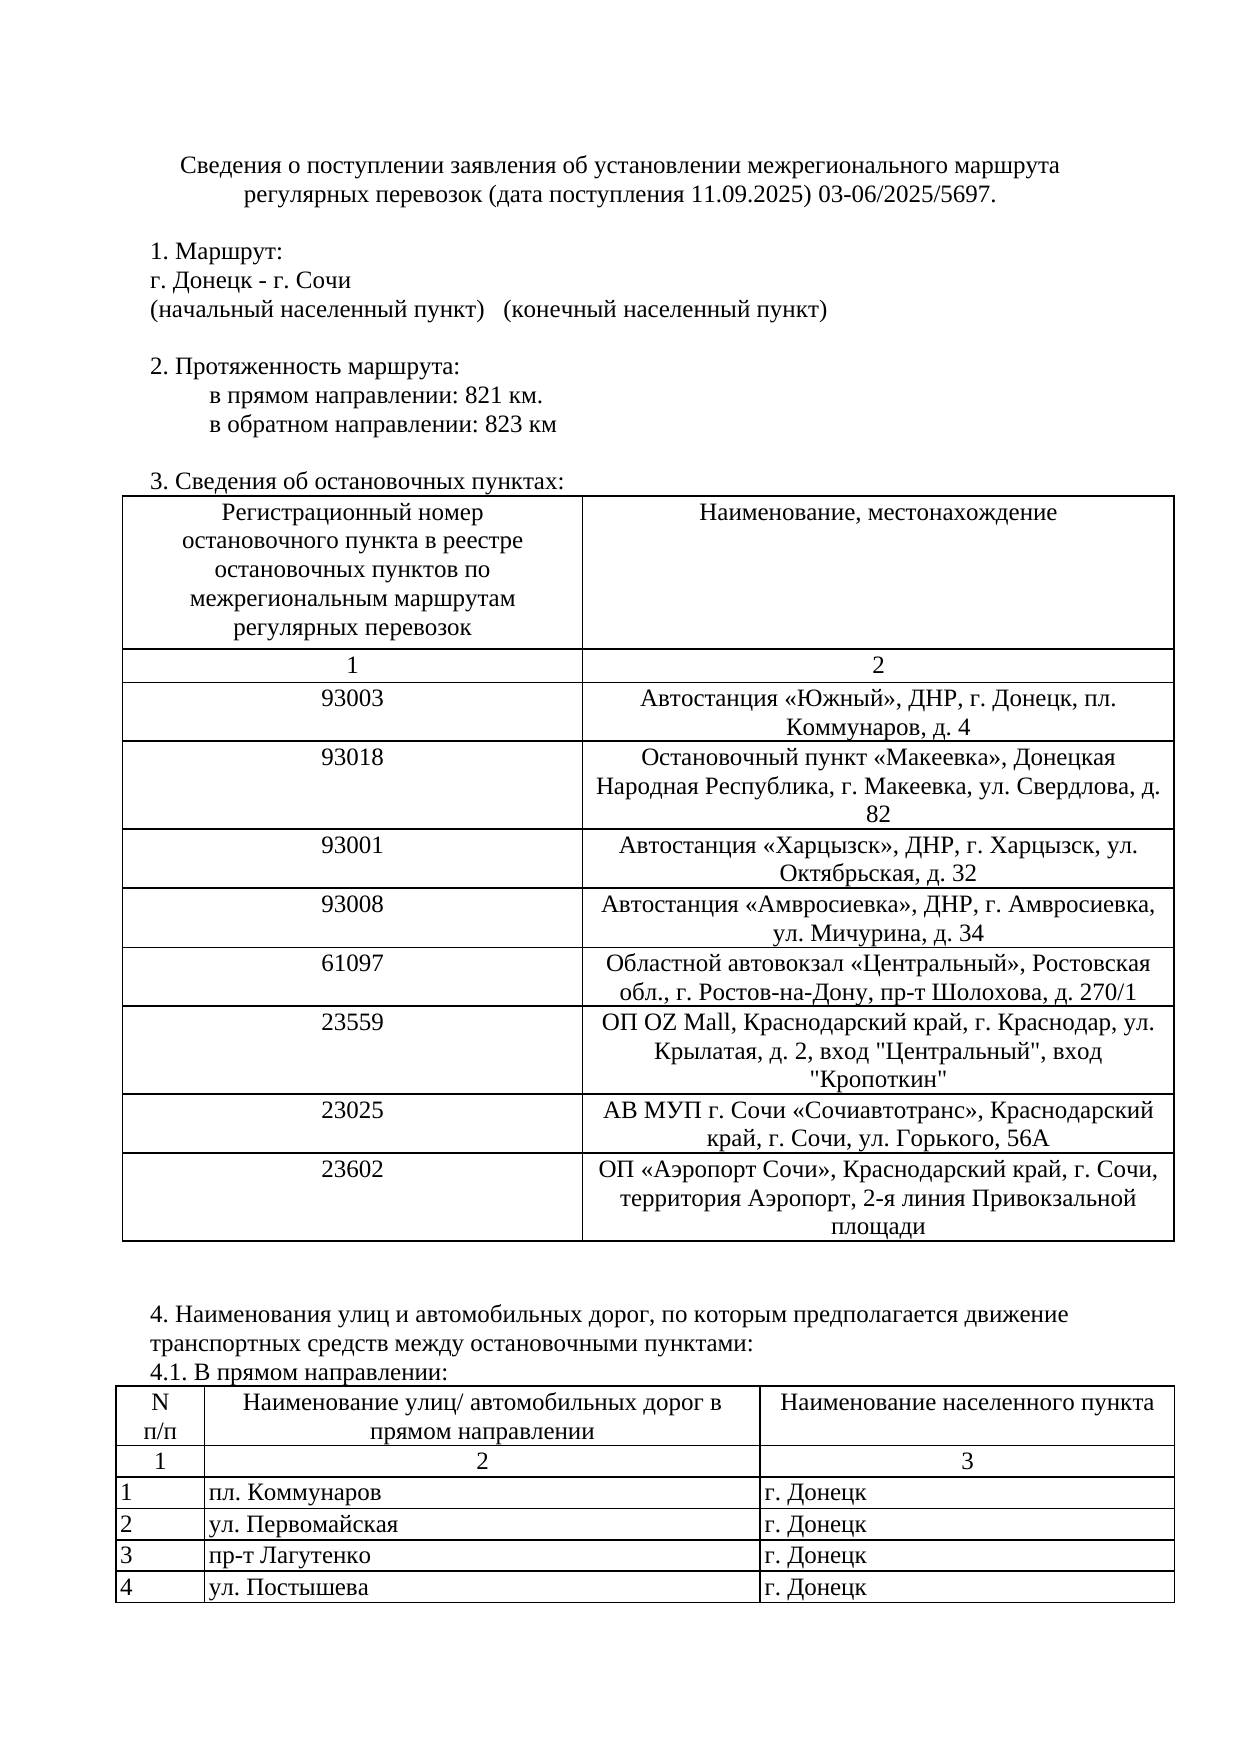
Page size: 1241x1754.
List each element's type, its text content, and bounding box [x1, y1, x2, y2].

text г. Донецк - г. Сочи [150, 265, 1090, 294]
table_cell г. Донецк [761, 1572, 1174, 1602]
table_cell 23602 [123, 1154, 582, 1240]
table_cell 1 [117, 1446, 204, 1476]
text 4.1. В прямом направлении: [150, 1357, 1090, 1385]
table_cell ОП «Аэропорт Сочи», Краснодарский край, г. Сочи, территория Аэропорт, 2-я линия Привокзальной площади [583, 1154, 1173, 1240]
table_cell 61097 [123, 948, 582, 1005]
table_header Наименование, местонахождение [583, 497, 1173, 648]
table_cell Автостанция «Амвросиевка», ДНР, г. Амвросиевка, ул. Мичурина, д. 34 [583, 889, 1173, 946]
table_cell Областной автовокзал «Центральный», Ростовская обл., г. Ростов-на-Дону, пр-т Шолохова, д. 270/1 [583, 948, 1173, 1005]
text в обратном направлении: 823 км [150, 409, 1090, 437]
table_cell г. Донецк [761, 1509, 1174, 1539]
text 4. Наименования улиц и автомобильных дорог, по которым предполагается движение транспортных средств между остановочными пунктами: [150, 1299, 1090, 1357]
table_header Наименование улиц/ автомобильных дорог в прямом направлении [205, 1387, 759, 1444]
text 3. Сведения об остановочных пунктах: [150, 466, 1090, 495]
table_cell АВ МУП г. Сочи «Сочиавтотранс», Краснодарский край, г. Сочи, ул. Горького, 56А [583, 1095, 1173, 1152]
text Сведения о поступлении заявления об установлении межрегионального маршрута регулярных перевозок (дата поступления 11.09.2025) 03-06/2025/5697. [150, 150, 1090, 207]
table_cell пл. Коммунаров [205, 1478, 759, 1507]
table_cell ул. Постышева [205, 1572, 759, 1602]
table_cell 93003 [123, 683, 582, 740]
table_cell 3 [117, 1541, 204, 1570]
text 2. Протяженность маршрута: [150, 351, 1090, 380]
table_cell 23025 [123, 1095, 582, 1152]
table_cell 93008 [123, 889, 582, 946]
table_cell 1 [117, 1478, 204, 1507]
table_cell г. Донецк [761, 1478, 1174, 1507]
table_cell 3 [761, 1446, 1174, 1476]
table_cell 2 [205, 1446, 759, 1476]
table_cell 2 [583, 650, 1173, 681]
table_cell Автостанция «Харцызск», ДНР, г. Харцызск, ул. Октябрьская, д. 32 [583, 830, 1173, 887]
text (начальный населенный пункт) (конечный населенный пункт) [150, 294, 1090, 322]
text 1. Маршрут: [150, 236, 1090, 265]
table_header N п/п [117, 1387, 204, 1444]
text в прямом направлении: 821 км. [150, 380, 1090, 409]
table_cell 93018 [123, 742, 582, 828]
table_cell Автостанция «Южный», ДНР, г. Донецк, пл. Коммунаров, д. 4 [583, 683, 1173, 740]
table_cell 23559 [123, 1007, 582, 1093]
table_cell 93001 [123, 830, 582, 887]
table_header Наименование населенного пункта [761, 1387, 1174, 1444]
table_cell г. Донецк [761, 1541, 1174, 1570]
table_cell Остановочный пункт «Макеевка», Донецкая Народная Республика, г. Макеевка, ул. Свердлова, д. 82 [583, 742, 1173, 828]
table_cell 4 [117, 1572, 204, 1602]
table_cell пр-т Лагутенко [205, 1541, 759, 1570]
table_cell 2 [117, 1509, 204, 1539]
table_cell ОП OZ Mall, Краснодарский край, г. Краснодар, ул. Крылатая, д. 2, вход "Центральный", вход "Кропоткин" [583, 1007, 1173, 1093]
table_header Регистрационный номер остановочного пункта в реестре остановочных пунктов по межрегиональным маршрутам регулярных перевозок [123, 497, 582, 648]
table_cell 1 [123, 650, 582, 681]
table_cell ул. Первомайская [205, 1509, 759, 1539]
